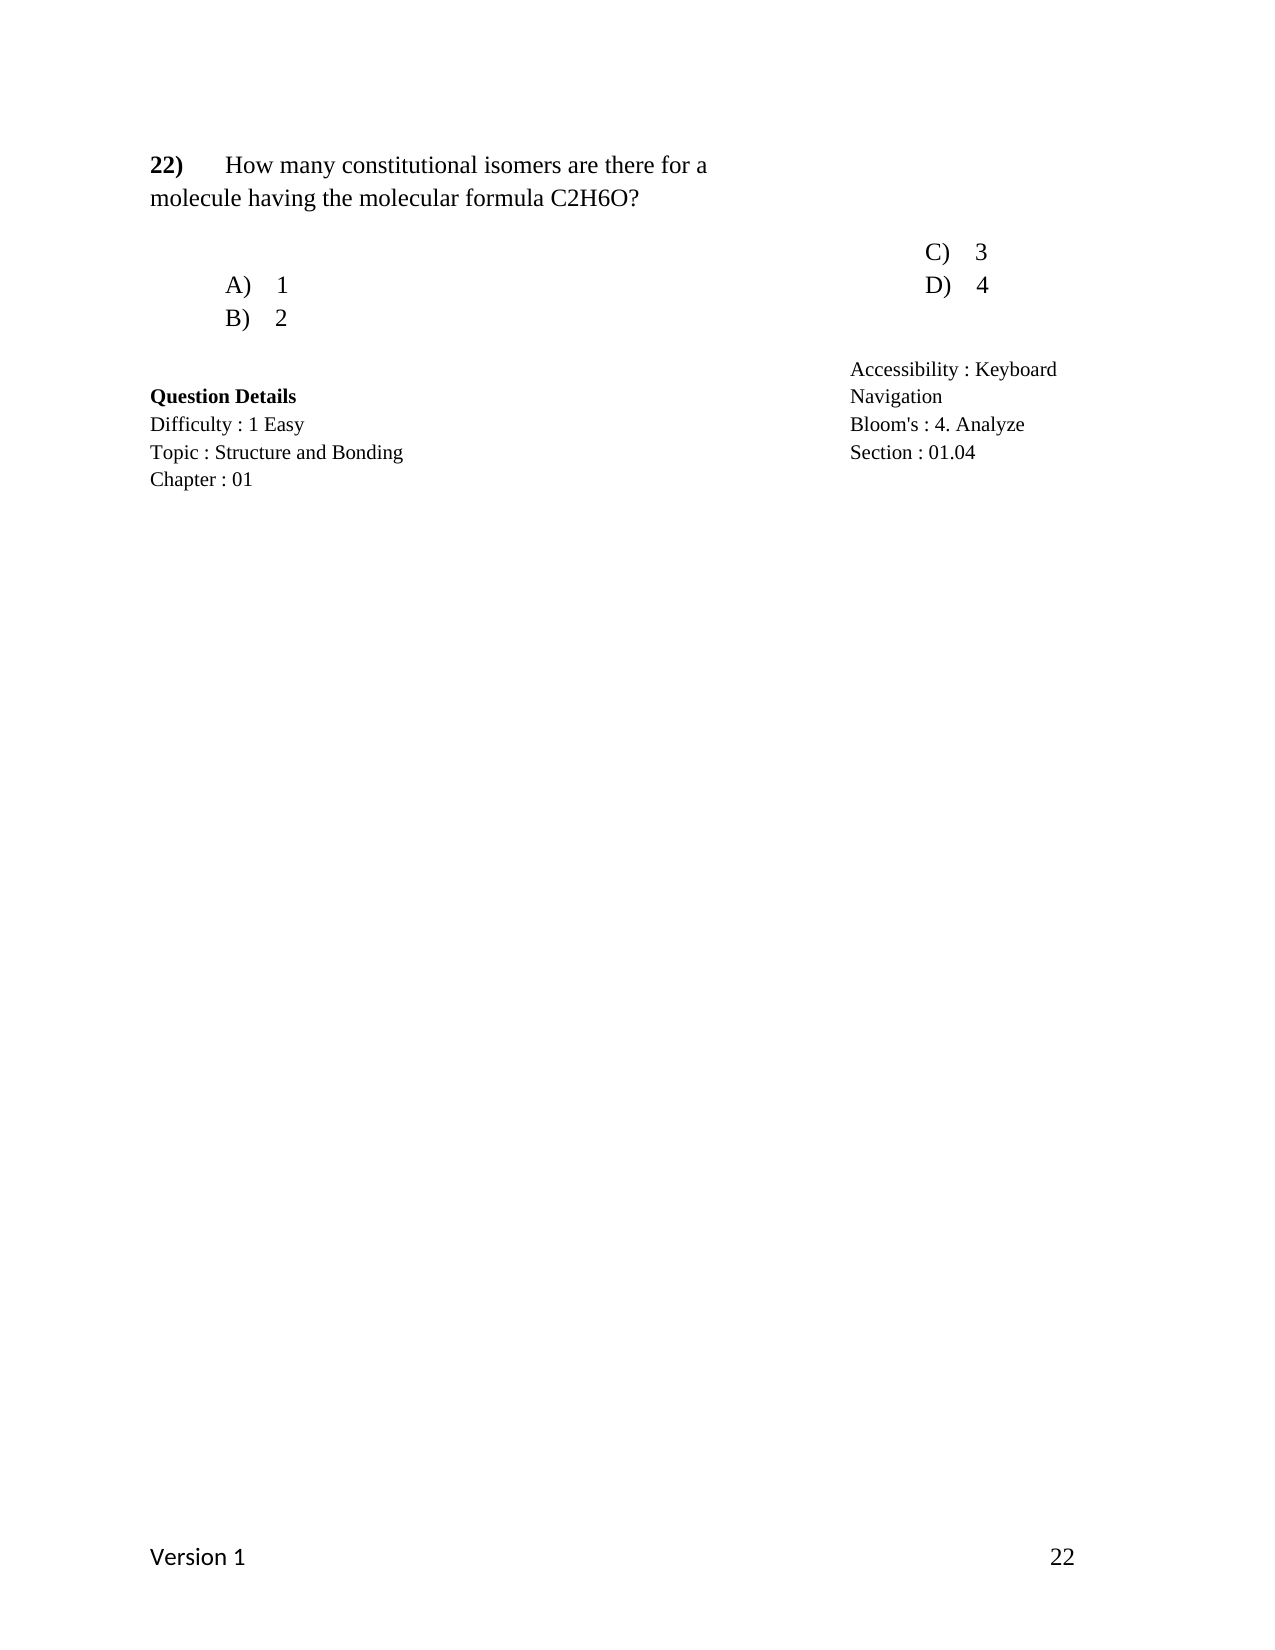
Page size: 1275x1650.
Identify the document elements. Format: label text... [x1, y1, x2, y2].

text 22) How many constitutional isomers are there for a molecule having the molecular formula C2H6O? [150, 150, 775, 212]
text Question Details Difficulty : 1 Easy Topic : Structure and Bonding Chapter : 01 Accessibility : Keyboard Navigation Bloom's : 4. Analyze Section : 01.04 [850, 357, 1125, 464]
text Question Details Difficulty : 1 Easy Topic : Structure and Bonding Chapter : 01 Accessibility : Keyboard Navigation Bloom's : 4. Analyze Section : 01.04 [150, 357, 775, 491]
text A) 1 B) 2 C) 3 D) 4 [150, 237, 775, 332]
text A) 1 B) 2 C) 3 D) 4 [850, 237, 1125, 332]
